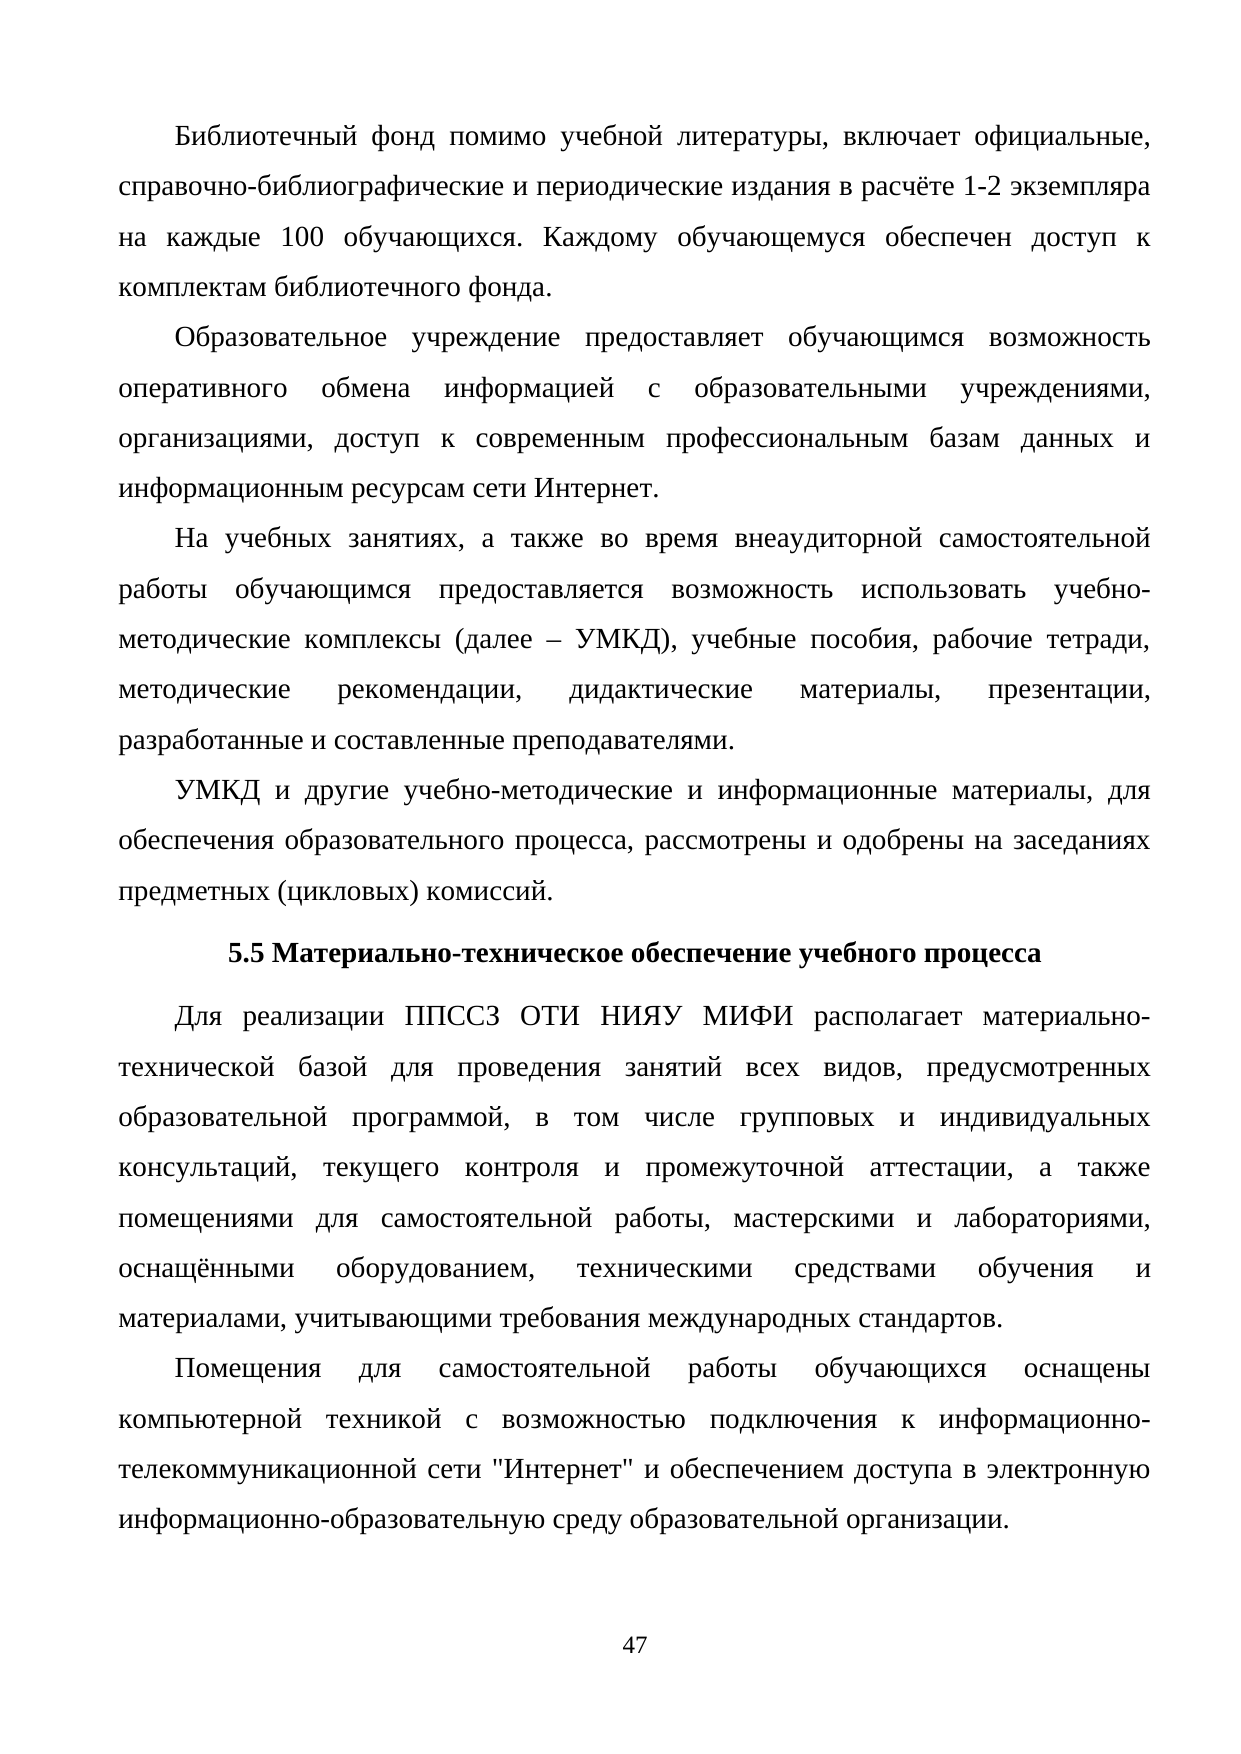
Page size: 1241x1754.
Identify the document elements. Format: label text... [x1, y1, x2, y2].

text Образовательное учреждение предоставляет обучающимся возможность оперативного обмена информацией с образовательными учреждениями, организациями, доступ к современным профессиональным базам данных и информационным ресурсам сети Интернет. [118, 319, 1152, 504]
text Для реализации ППССЗ ОТИ НИЯУ МИФИ располагает материально-технической базой для проведения занятий всех видов, предусмотренных образовательной программой, в том числе групповых и индивидуальных консультаций, текущего контроля и промежуточной аттестации, а также помещениями для самостоятельной работы, мастерскими и лабораториями, оснащёнными оборудованием, техническими средствами обучения и материалами, учитывающими требования международных стандартов. [118, 998, 1152, 1334]
text УМКД и другие учебно-методические и информационные материалы, для обеспечения образовательного процесса, рассмотрены и одобрены на заседаниях предметных (цикловых) комиссий. [118, 772, 1152, 906]
text Библиотечный фонд помимо учебной литературы, включает официальные, справочно-библиографические и периодические издания в расчёте 1-2 экземпляра на каждые 100 обучающихся. Каждому обучающемуся обеспечен доступ к комплектам библиотечного фонда. [118, 118, 1152, 303]
text На учебных занятиях, а также во время внеаудиторной самостоятельной работы обучающимся предоставляется возможность использовать учебно-методические комплексы (далее – УМКД), учебные пособия, рабочие тетради, методические рекомендации, дидактические материалы, презентации, разработанные и составленные преподавателями. [118, 521, 1152, 755]
text 5.5 Материально-техническое обеспечение учебного процесса [118, 936, 1152, 969]
text Помещения для самостоятельной работы обучающихся оснащены компьютерной техникой с возможностью подключения к информационно-телекоммуникационной сети "Интернет" и обеспечением доступа в электронную информационно-образовательную среду образовательной организации. [118, 1351, 1152, 1535]
